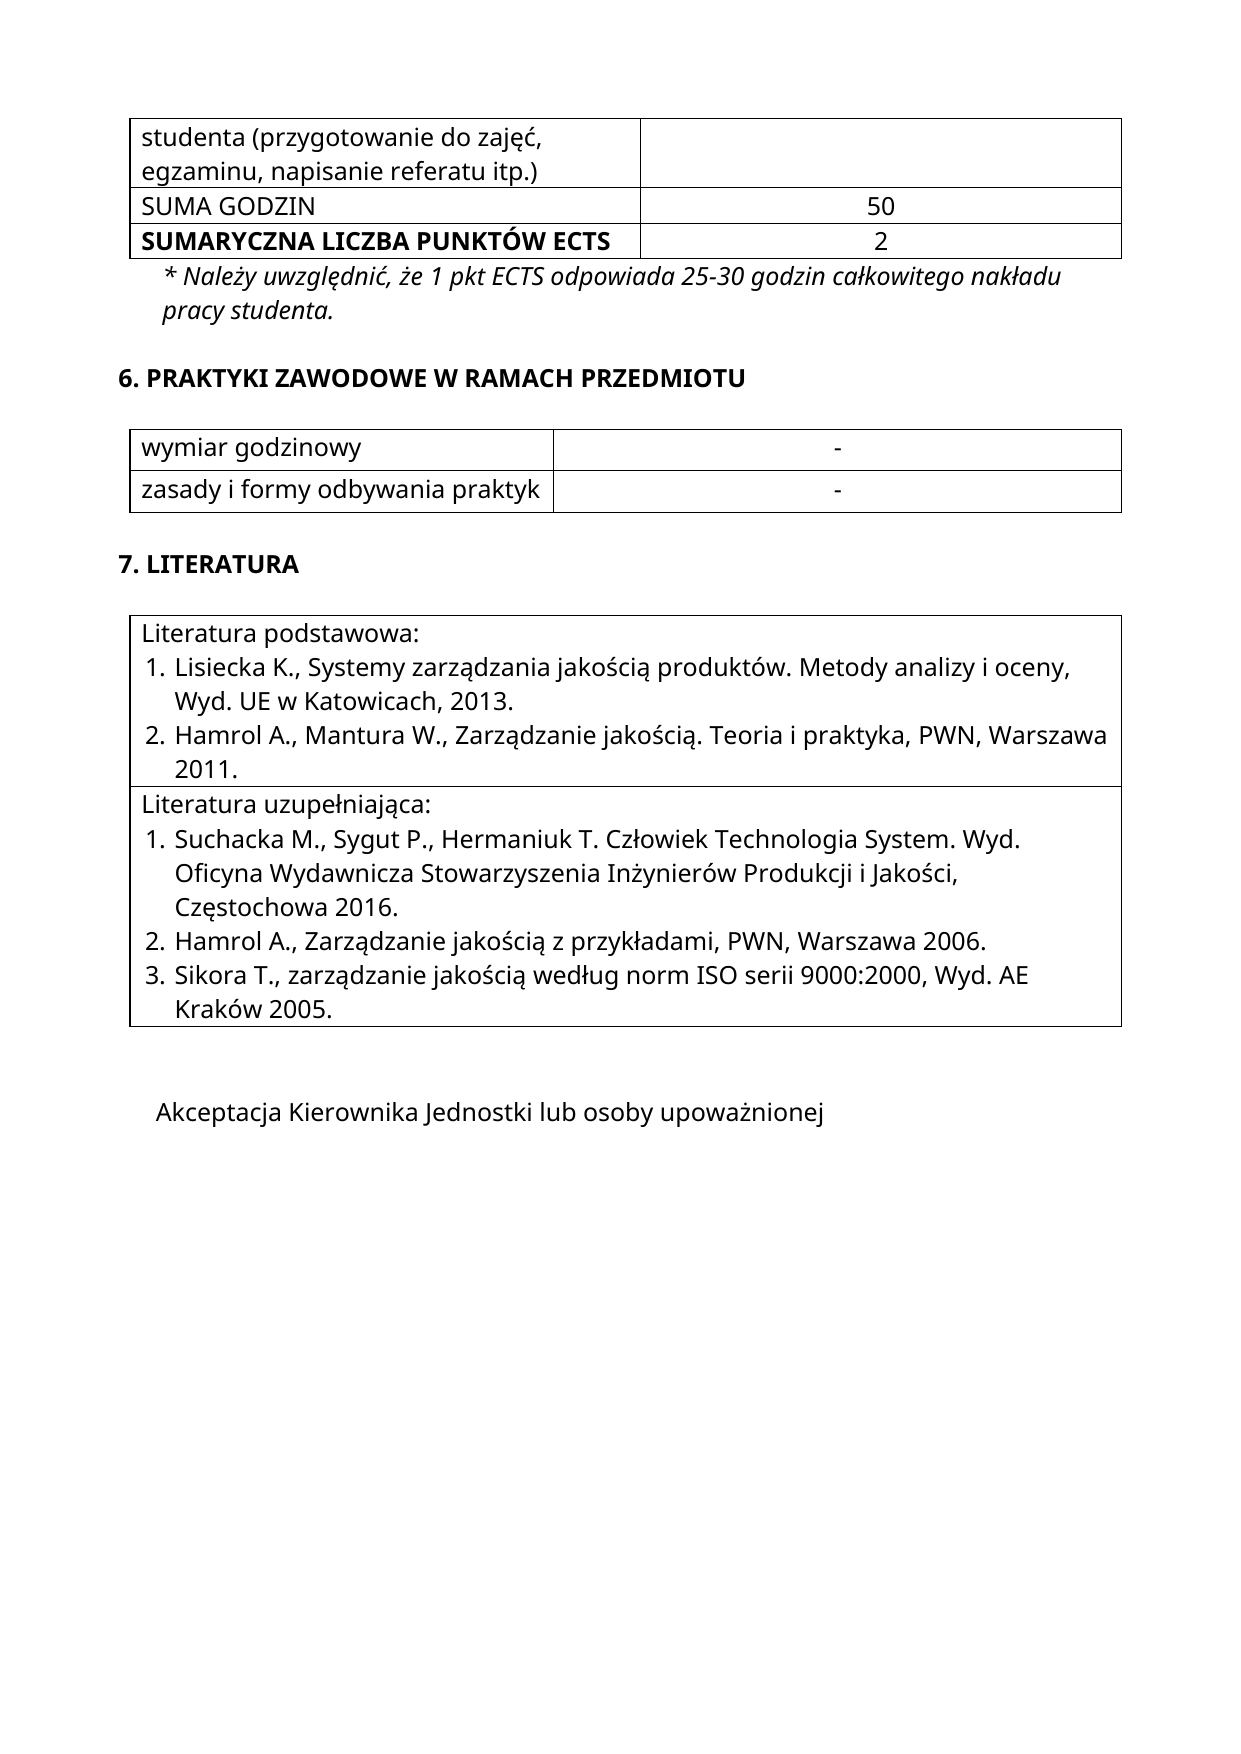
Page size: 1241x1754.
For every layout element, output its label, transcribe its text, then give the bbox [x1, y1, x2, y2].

table_header wymiar godzinowy [131, 430, 553, 470]
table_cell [131, 119, 640, 187]
text Akceptacja Kierownika Jednostki lub osoby upoważnionej [156, 1095, 1122, 1129]
text 7. LITERATURA [118, 547, 1122, 581]
table_cell Literatura uzupełniająca: Suchacka M., Sygut P., Hermaniuk T. Człowiek Technologia System. Wyd. Oficyna Wydawnicza Stowarzyszenia Inżynierów Produkcji i Jakości, Częstochowa 2016. Hamrol A., Zarządzanie jakością z przykładami, PWN, Warszawa 2006. Sikora T., zarządzanie jakością według norm ISO serii 9000:2000, Wyd. AE Kraków 2005. [131, 787, 1121, 1026]
table_cell SUMARYCZNA LICZBA PUNKTÓW ECTS [131, 224, 640, 257]
table_cell SUMA GODZIN [131, 188, 640, 222]
table_cell 36 [641, 119, 1121, 187]
table_cell 50 [641, 188, 1121, 222]
table_cell 2 [641, 224, 1121, 257]
table_cell zasady i formy odbywania praktyk [131, 471, 553, 512]
text 6. PRAKTYKI ZAWODOWE W RAMACH PRZEDMIOTU [118, 361, 1122, 395]
table_header - [554, 430, 1121, 470]
table_header Literatura podstawowa: Lisiecka K., Systemy zarządzania jakością produktów. Metody analizy i oceny, Wyd. UE w Katowicach, 2013. Hamrol A., Mantura W., Zarządzanie jakością. Teoria i praktyka, PWN, Warszawa 2011. [131, 616, 1121, 786]
table_cell - [554, 471, 1121, 512]
text * Należy uwzględnić, że 1 pkt ECTS odpowiada 25-30 godzin całkowitego nakładu pracy studenta. [162, 259, 1122, 327]
